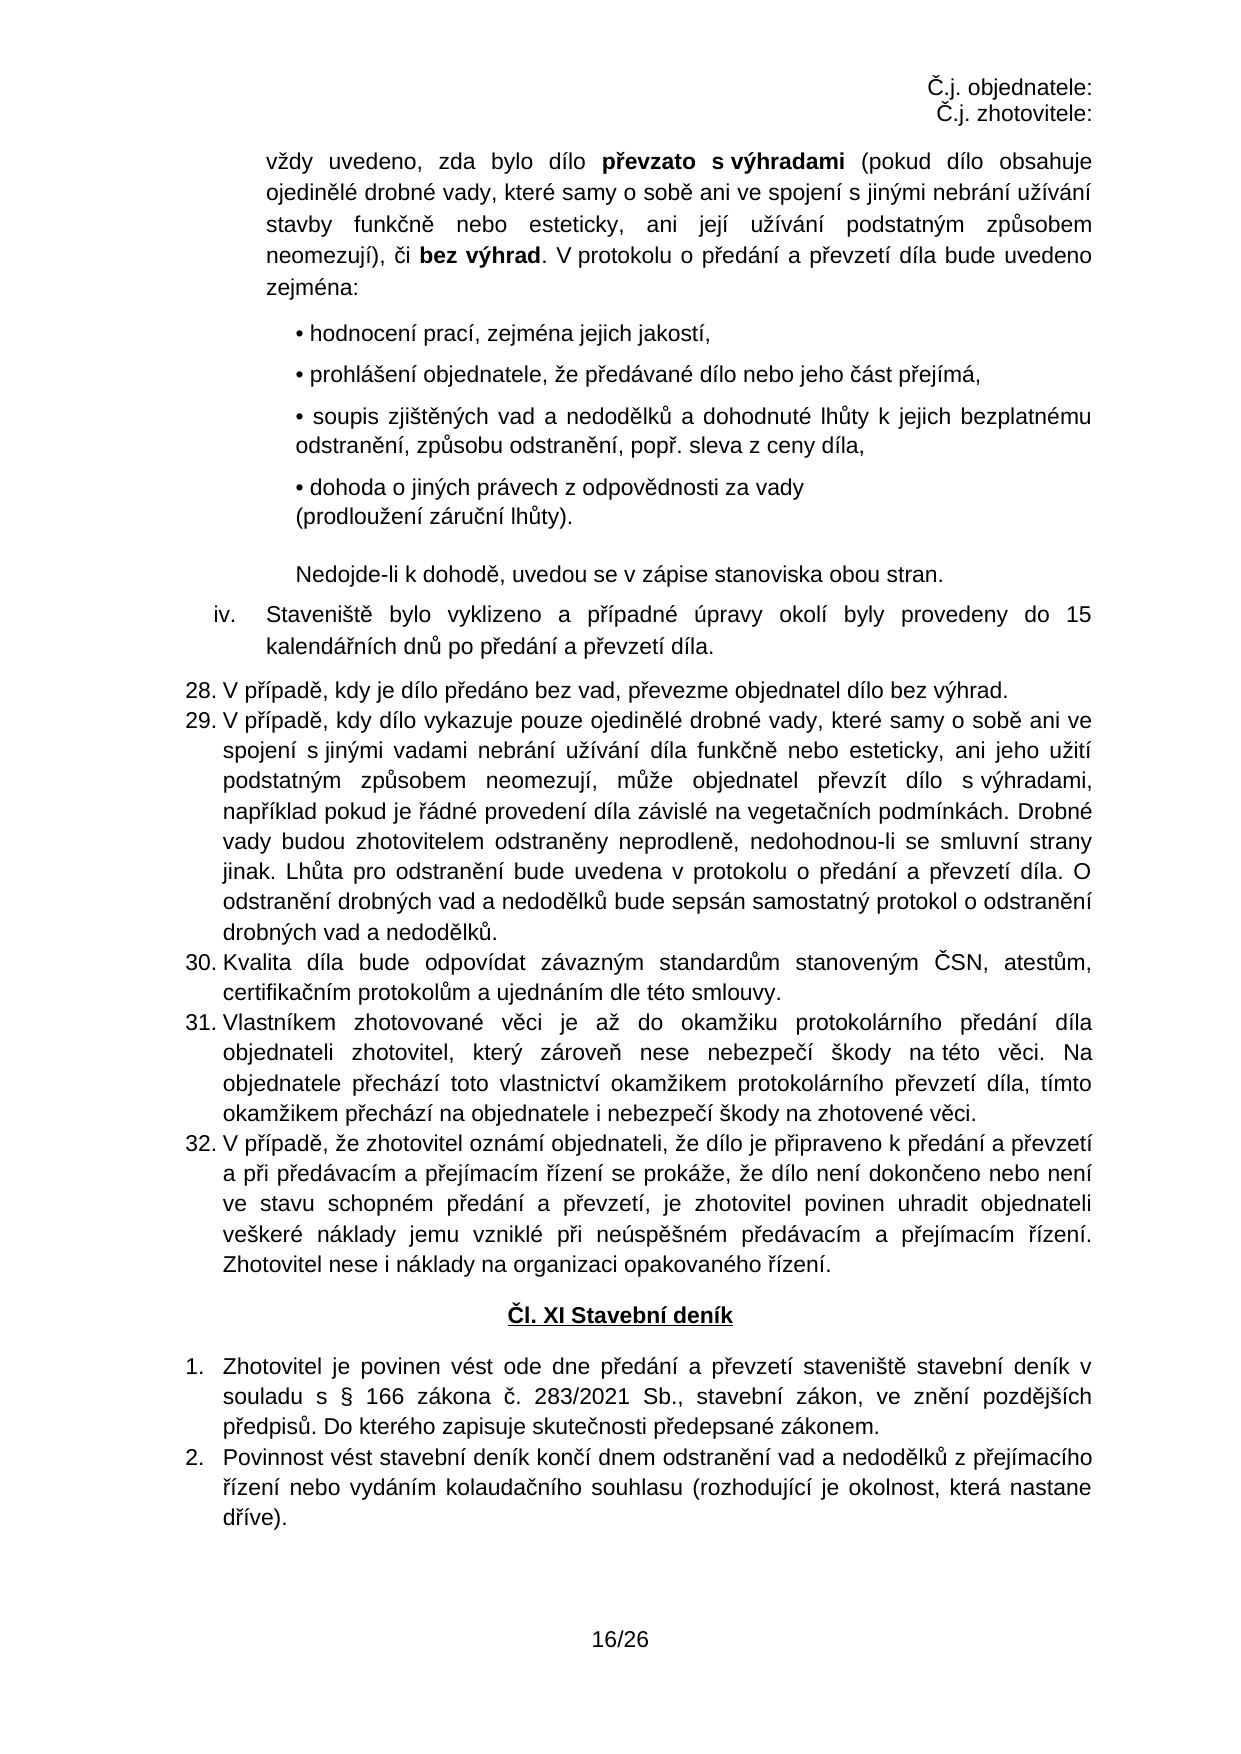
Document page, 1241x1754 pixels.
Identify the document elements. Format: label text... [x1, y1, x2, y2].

list V případě, kdy dílo vykazuje pouze ojedinělé drobné vady, které samy o sobě ani ve spojení s jinými vadami nebrání užívání díla funkčně nebo esteticky, ani jeho užití podstatným způsobem neomezují, může objednatel převzít dílo s výhradami, například pokud je řádné provedení díla závislé na vegetačních podmínkách. Drobné vady budou zhotovitelem odstraněny neprodleně, nedohodnou-li se smluvní strany jinak. Lhůta pro odstranění bude uvedena v protokolu o předání a převzetí díla. O odstranění drobných vad a nedodělků bude sepsán samostatný protokol o odstranění drobných vad a nedodělků. [185, 707, 1093, 945]
text • prohlášení objednatele, že předávané dílo nebo jeho část přejímá, [221, 359, 1093, 389]
list Zhotovitel je povinen vést ode dne předání a převzetí staveniště stavební deník v souladu s § 166 zákona č. 283/2021 Sb., stavební zákon, ve znění pozdějších předpisů. Do kterého zapisuje skutečnosti předepsané zákonem. [185, 1353, 1093, 1440]
list V případě, kdy je dílo předáno bez vad, převezme objednatel dílo bez výhrad. [185, 677, 1093, 703]
list Vlastníkem zhotovované věci je až do okamžiku protokolárního předání díla objednateli zhotovitel, který zároveň nese nebezpečí škody na této věci. Na objednatele přechází toto vlastnictví okamžikem protokolárního převzetí díla, tímto okamžikem přechází na objednatele i nebezpečí škody na zhotovené věci. [185, 1009, 1093, 1126]
text • hodnocení prací, zejména jejich jakostí, [221, 318, 1093, 347]
list Staveniště bylo vyklizeno a případné úpravy okolí byly provedeny do 15 kalendářních dnů po předání a převzetí díla. [236, 601, 1093, 659]
list Kvalita díla bude odpovídat závazným standardům stanoveným ČSN, atestům, certifikačním protokolům a ujednáním dle této smlouvy. [185, 949, 1093, 1005]
text • dohoda o jiných právech z odpovědnosti za vady [221, 472, 1093, 501]
text • soupis zjištěných vad a nedodělků a dohodnuté lhůty k jejich bezplatnému odstranění, způsobu odstranění, popř. sleva z ceny díla, [295, 401, 1093, 459]
list Povinnost vést stavební deník končí dnem odstranění vad a nedodělků z přejímacího řízení nebo vydáním kolaudačního souhlasu (rozhodující je okolnost, která nastane dříve). [185, 1443, 1093, 1530]
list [236, 148, 1093, 300]
text (prodloužení záruční lhůty). [221, 501, 1093, 530]
list V případě, že zhotovitel oznámí objednateli, že dílo je připraveno k předání a převzetí a při předávacím a přejímacím řízení se prokáže, že dílo není dokončeno nebo není ve stavu schopném předání a převzetí, je zhotovitel povinen uhradit objednateli veškeré náklady jemu vzniklé při neúspěšném předávacím a přejímacím řízení. Zhotovitel nese i náklady na organizaci opakovaného řízení. [185, 1130, 1093, 1277]
text Nedojde-li k dohodě, uvedou se v zápise stanoviska obou stran. [221, 559, 1093, 589]
text Čl. XI Stavební deník [148, 1302, 1093, 1328]
